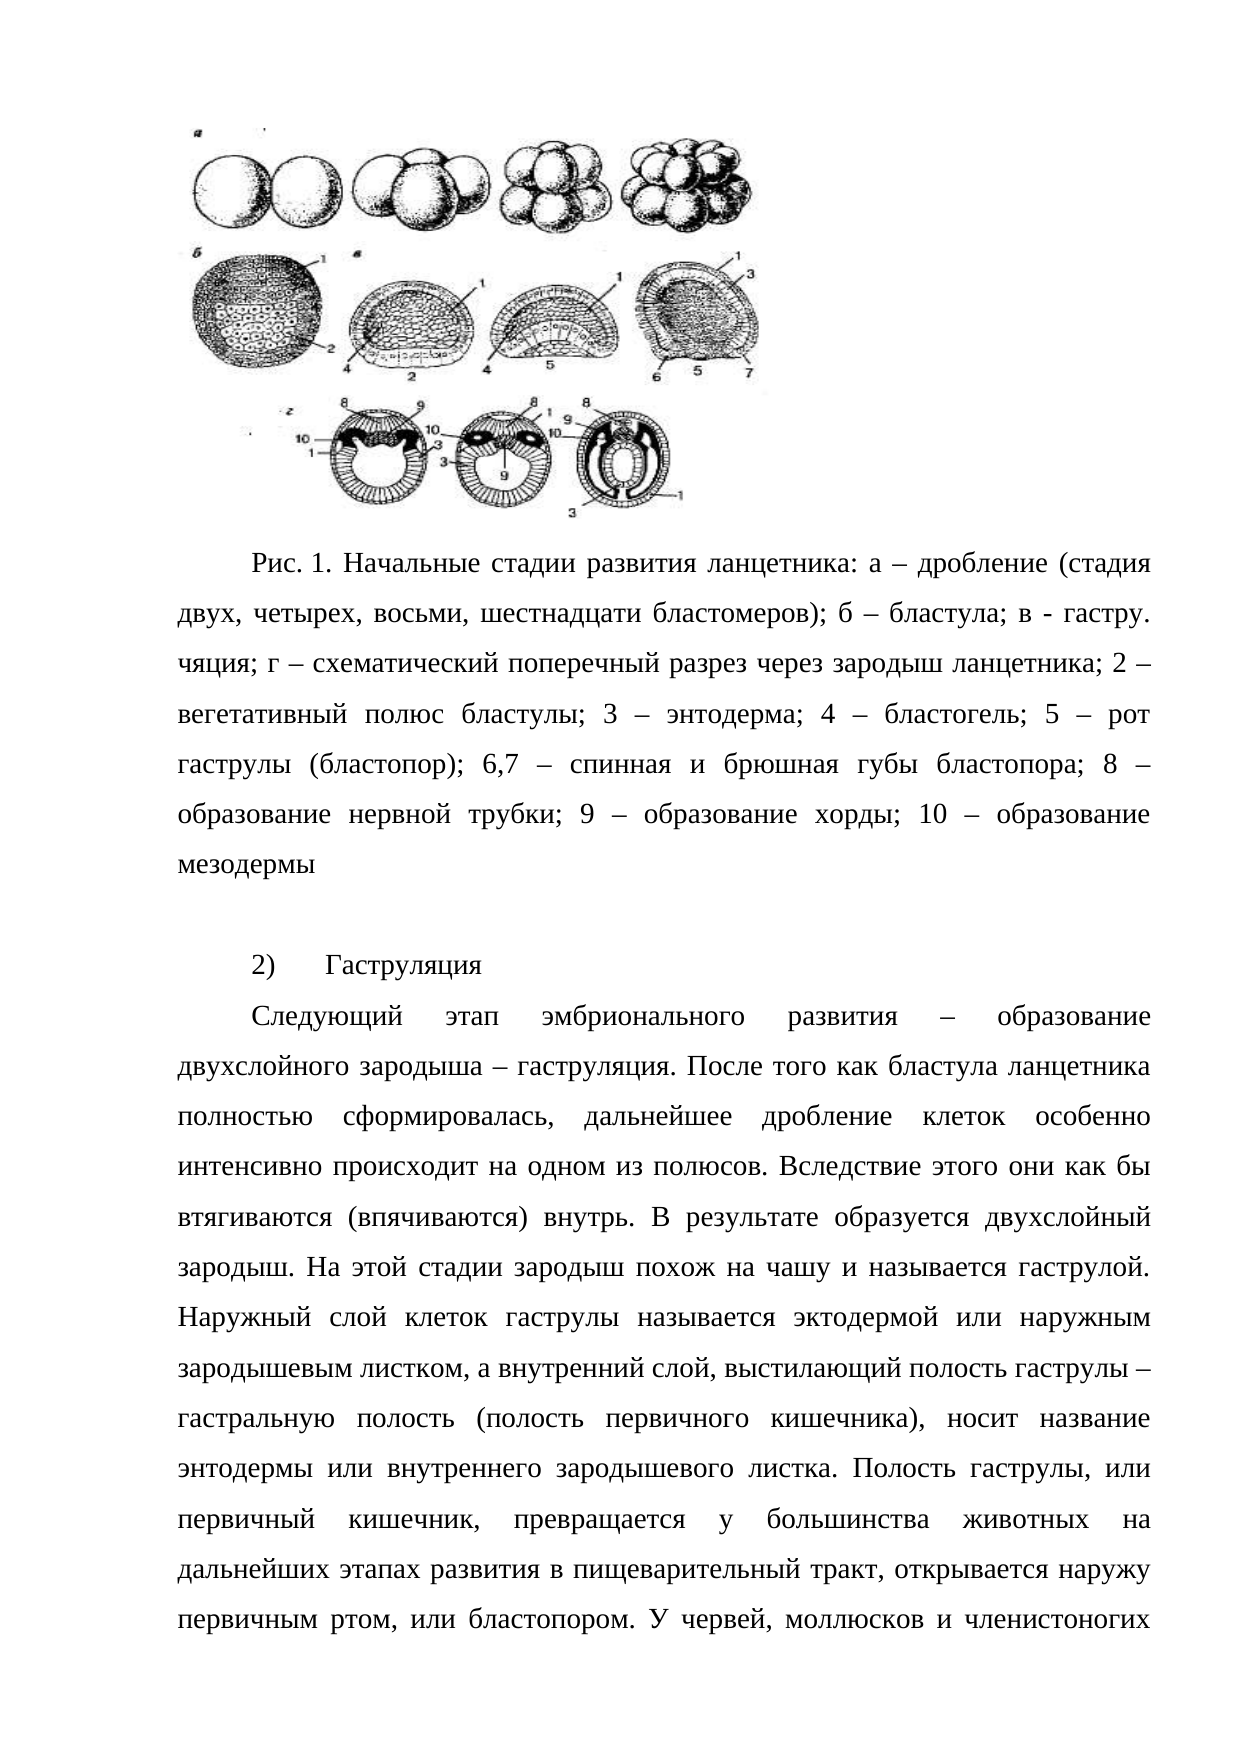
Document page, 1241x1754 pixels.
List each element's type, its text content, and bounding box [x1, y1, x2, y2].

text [177, 998, 1152, 1635]
picture [177, 118, 770, 520]
text Рис. 1. Начальные стадии развития ланцетника: а – дробление (стадия двух, четырех, восьми, шестнадцати бластомеров); б – бластула; в - гастру. чяция; г – схематический поперечный разрез через зародыш ланцетника; 2 – вегетативный полюс бластулы; 3 – энтодерма; 4 – бластогель; 5 – рот гаструлы (бластопор); 6,7 – спинная и брюшная губы бластопора; 8 – образование нервной трубки; 9 – образование хорды; 10 – образование мезодермы [177, 545, 1152, 880]
list Гаструляция [177, 947, 1152, 981]
